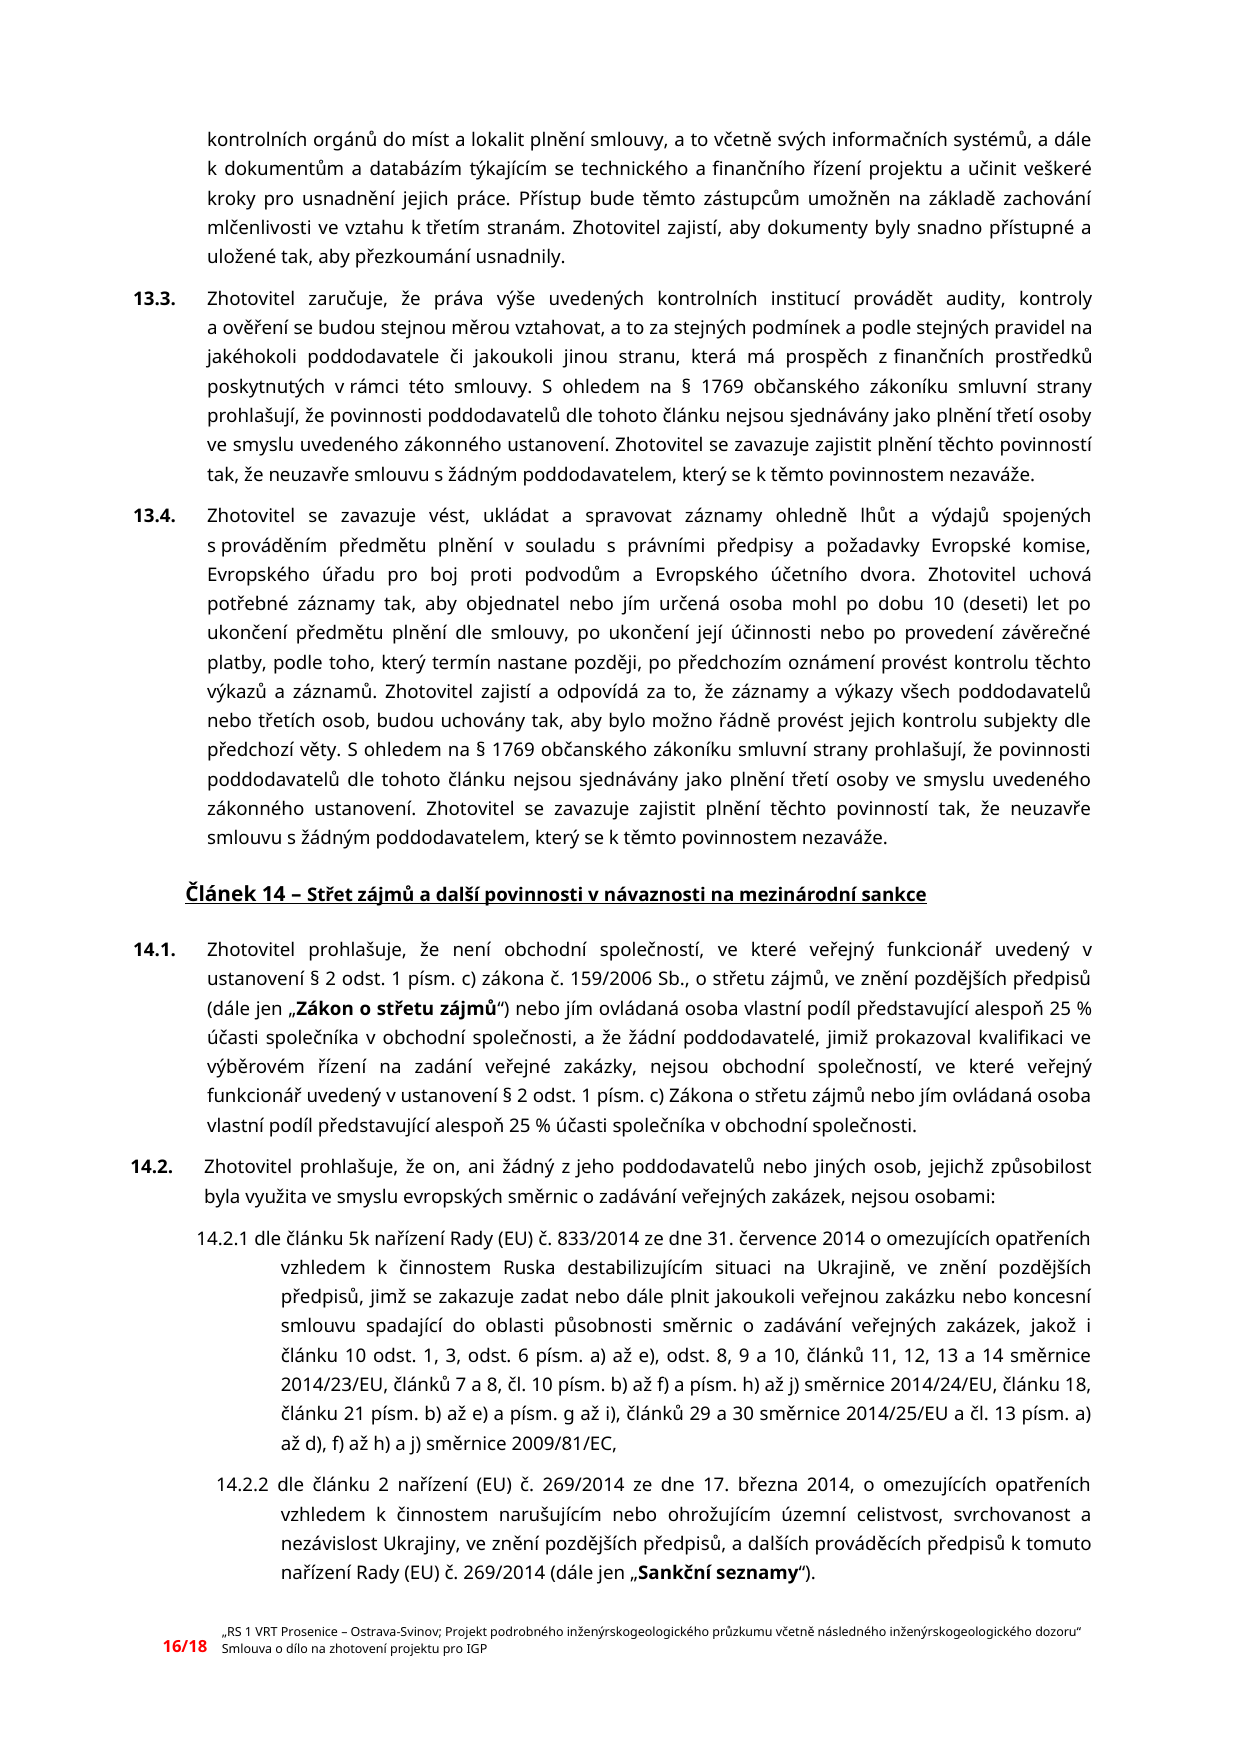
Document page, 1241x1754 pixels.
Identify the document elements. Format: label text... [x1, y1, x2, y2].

text 13.3. Zhotovitel zaručuje, že práva výše uvedených kontrolních institucí provádět audity, kontroly a ověření se budou stejnou měrou vztahovat, a to za stejných podmínek a podle stejných pravidel na jakéhokoli poddodavatele či jakoukoli jinou stranu, která má prospěch z finančních prostředků poskytnutých v rámci této smlouvy. S ohledem na § 1769 občanského zákoníku smluvní strany prohlašují, že povinnosti poddodavatelů dle tohoto článku nejsou sjednávány jako plnění třetí osoby ve smyslu uvedeného zákonného ustanovení. Zhotovitel se zavazuje zajistit plnění těchto povinností tak, že neuzavře smlouvu s žádným poddodavatelem, který se k těmto povinnostem nezaváže. [133, 285, 1092, 486]
subtitle Článek 14 – Střet zájmů a další povinnosti v návaznosti na mezinárodní sankce [185, 879, 1092, 907]
text 14.2.1 dle článku 5k nařízení Rady (EU) č. 833/2014 ze dne 31. července 2014 o omezujících opatřeních vzhledem k činnostem Ruska destabilizujícím situaci na Ukrajině, ve znění pozdějších předpisů, jimž se zakazuje zadat nebo dále plnit jakoukoli veřejnou zakázku nebo koncesní smlouvu spadající do oblasti působnosti směrnic o zadávání veřejných zakázek, jakož i článku 10 odst. 1, 3, odst. 6 písm. a) až e), odst. 8, 9 a 10, článků 11, 12, 13 a 14 směrnice 2014/23/EU, článků 7 a 8, čl. 10 písm. b) až f) a písm. h) až j) směrnice 2014/24/EU, článku 18, článku 21 písm. b) až e) a písm. g až i), článků 29 a 30 směrnice 2014/25/EU a čl. 13 písm. a) až d), f) až h) a j) směrnice 2009/81/EC, [151, 1225, 1092, 1455]
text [133, 126, 1092, 269]
text 14.2. Zhotovitel prohlašuje, že on, ani žádný z jeho poddodavatelů nebo jiných osob, jejichž způsobilost byla využita ve smyslu evropských směrnic o zadávání veřejných zakázek, nejsou osobami: [130, 1154, 1092, 1209]
text 13.4. Zhotovitel se zavazuje vést, ukládat a spravovat záznamy ohledně lhůt a výdajů spojených s prováděním předmětu plnění v souladu s právními předpisy a požadavky Evropské komise, Evropského úřadu pro boj proti podvodům a Evropského účetního dvora. Zhotovitel uchová potřebné záznamy tak, aby objednatel nebo jím určená osoba mohl po dobu 10 (deseti) let po ukončení předmětu plnění dle smlouvy, po ukončení její účinnosti nebo po provedení závěrečné platby, podle toho, který termín nastane později, po předchozím oznámení provést kontrolu těchto výkazů a záznamů. Zhotovitel zajistí a odpovídá za to, že záznamy a výkazy všech poddodavatelů nebo třetích osob, budou uchovány tak, aby bylo možno řádně provést jejich kontrolu subjekty dle předchozí věty. S ohledem na § 1769 občanského zákoníku smluvní strany prohlašují, že povinnosti poddodavatelů dle tohoto článku nejsou sjednávány jako plnění třetí osoby ve smyslu uvedeného zákonného ustanovení. Zhotovitel se zavazuje zajistit plnění těchto povinností tak, že neuzavře smlouvu s žádným poddodavatelem, který se k těmto povinnostem nezaváže. [133, 503, 1092, 850]
text 14.1. Zhotovitel prohlašuje, že není obchodní společností, ve které veřejný funkcionář uvedený v ustanovení § 2 odst. 1 písm. c) zákona č. 159/2006 Sb., o střetu zájmů, ve znění pozdějších předpisů (dále jen „Zákon o střetu zájmů“) nebo jím ovládaná osoba vlastní podíl představující alespoň 25 % účasti společníka v obchodní společnosti, a že žádní poddodavatelé, jimiž prokazoval kvalifikaci ve výběrovém řízení na zadání veřejné zakázky, nejsou obchodní společností, ve které veřejný funkcionář uvedený v ustanovení § 2 odst. 1 písm. c) Zákona o střetu zájmů nebo jím ovládaná osoba vlastní podíl představující alespoň 25 % účasti společníka v obchodní společnosti. [133, 936, 1092, 1138]
text 14.2.2 dle článku 2 nařízení (EU) č. 269/2014 ze dne 17. března 2014, o omezujících opatřeních vzhledem k činnostem narušujícím nebo ohrožujícím územní celistvost, svrchovanost a nezávislost Ukrajiny, ve znění pozdějších předpisů, a dalších prováděcích předpisů k tomuto nařízení Rady (EU) č. 269/2014 (dále jen „Sankční seznamy“). [148, 1472, 1092, 1585]
